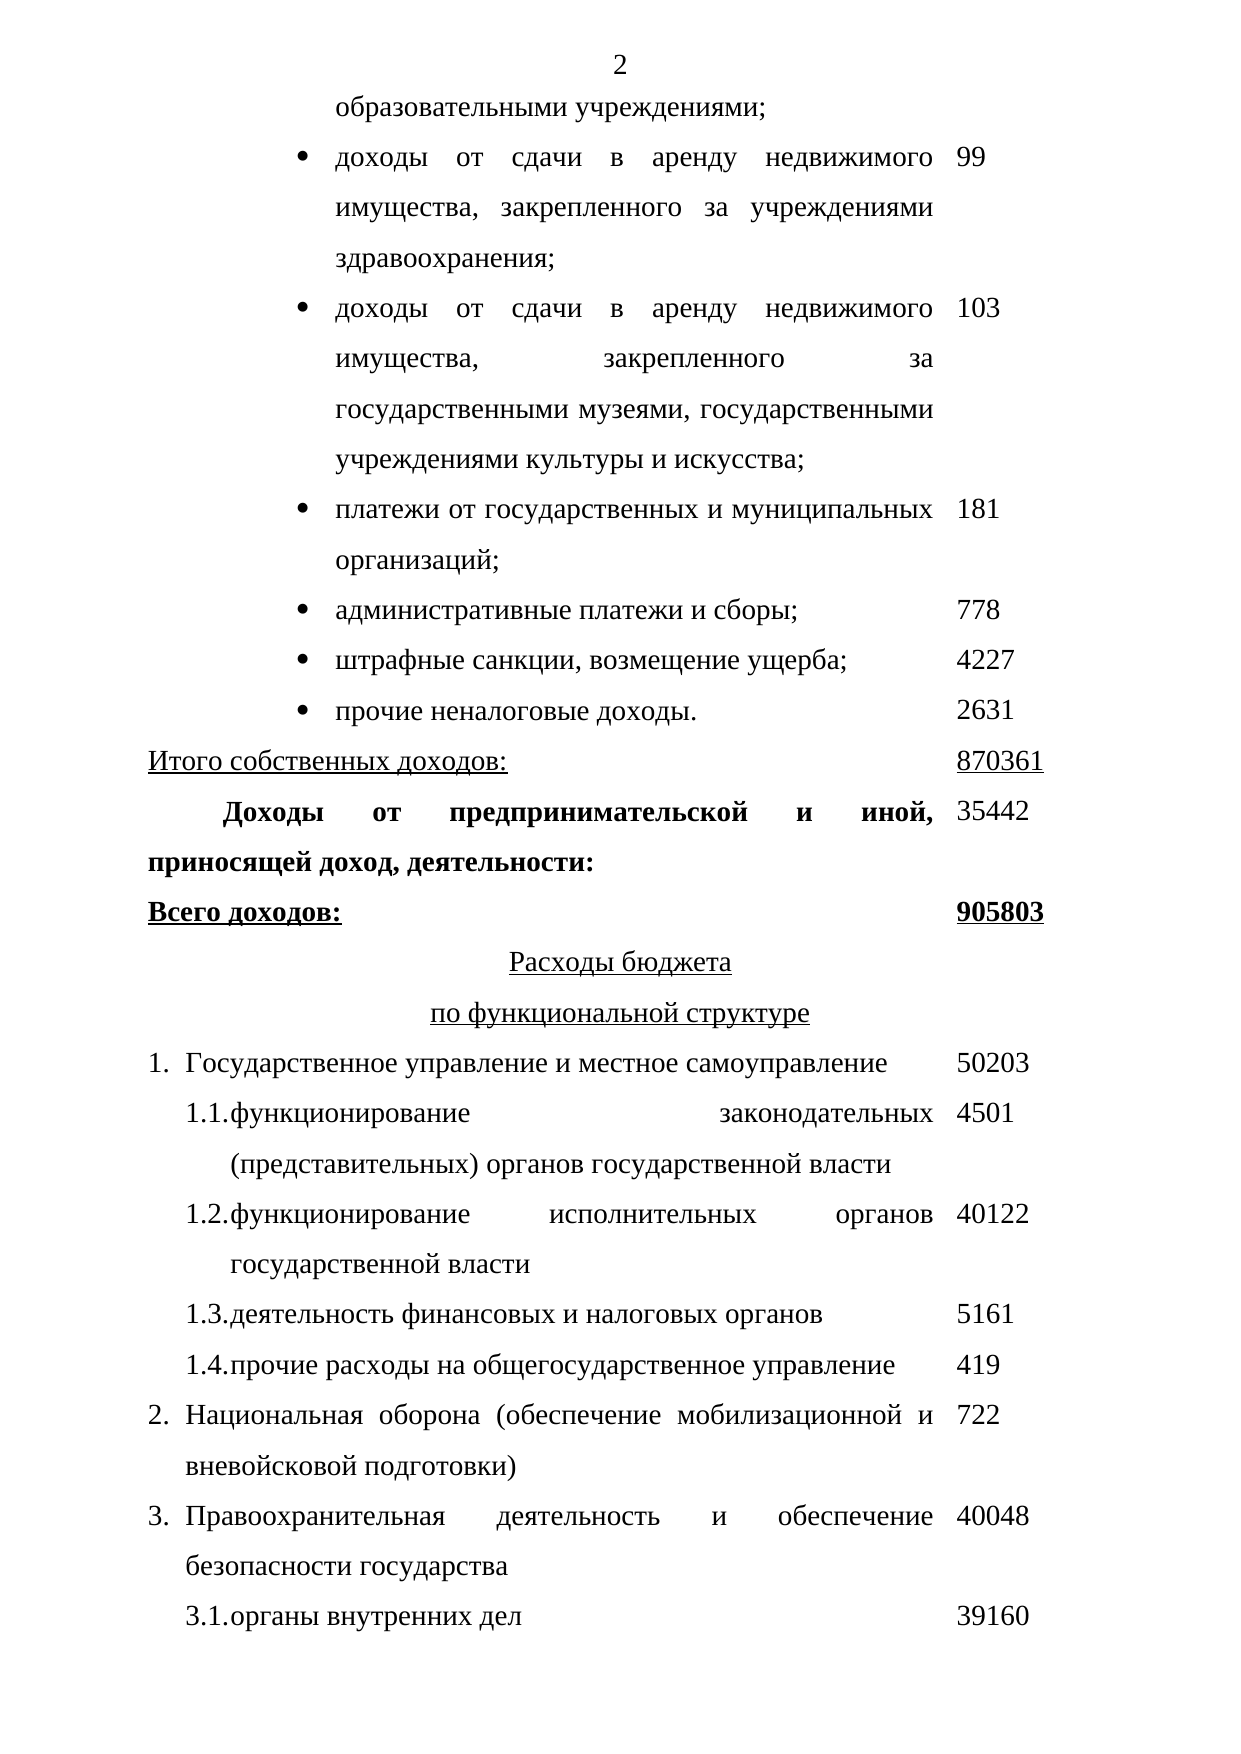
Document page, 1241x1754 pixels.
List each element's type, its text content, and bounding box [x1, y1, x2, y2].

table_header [945, 89, 1104, 944]
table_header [945, 1045, 1104, 1649]
text Расходы бюджета по функциональной структуре [148, 944, 1092, 1028]
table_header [136, 1045, 945, 1649]
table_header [136, 89, 945, 944]
